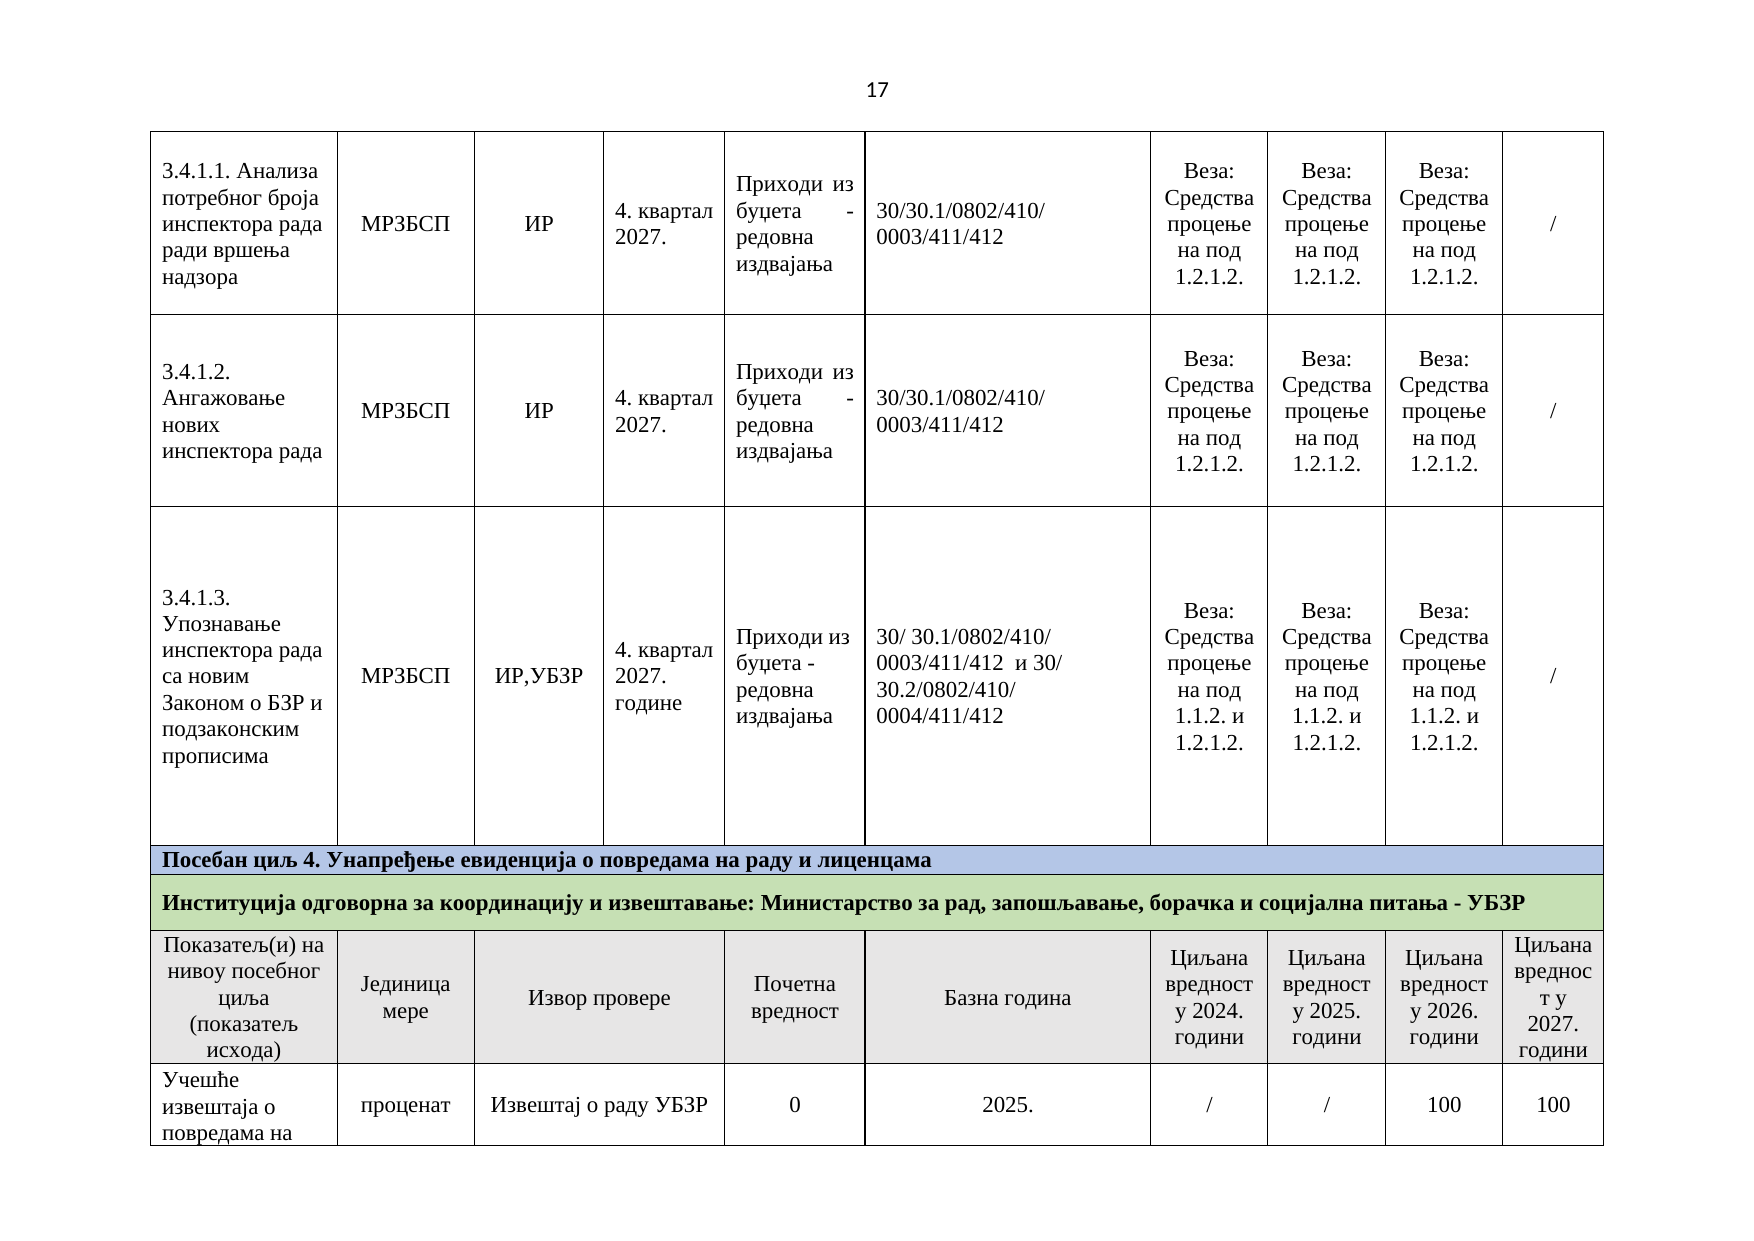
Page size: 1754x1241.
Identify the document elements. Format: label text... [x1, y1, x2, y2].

table_cell Приходи из буџета - редовна издвајања [725, 315, 864, 506]
table_cell Приходи из буџета - редовна издвајања [725, 507, 864, 844]
table_cell 0 [725, 1064, 864, 1145]
table_cell 4. квартал 2027. [604, 132, 724, 314]
table_cell 2025. [866, 1064, 1150, 1145]
table_cell проценат [338, 1064, 474, 1145]
table_cell Веза: Средства процењена под 1.2.1.2. [1386, 315, 1502, 506]
table_cell / [1503, 132, 1603, 314]
table_cell Веза: Средства процењена под 1.1.2. и 1.2.1.2. [1268, 507, 1385, 844]
table_cell Институција одговорна за координацију и извештавање: Министарство за рад, запошљавање, борачка и социјална питања - УБЗР [151, 875, 1603, 930]
table_cell Веза: Средства процењена под 1.2.1.2. [1268, 132, 1385, 314]
table_cell Веза: Средства процењена под 1.2.1.2. [1151, 132, 1267, 314]
table_cell ИР [475, 315, 603, 506]
table_cell Циљана вредност у 2027. години [1503, 931, 1603, 1063]
table_cell Почетна вредност [725, 931, 864, 1063]
table_cell Циљана вредност у 2026. години [1386, 931, 1502, 1063]
table_cell 4. квартал 2027. [604, 315, 724, 506]
table_cell 3.4.1.2. Ангажовање нових инспектора рада [151, 315, 337, 506]
table_cell 30/30.1/0802/410/ 0003/411/412 [866, 132, 1150, 314]
table_cell Циљана вредност у 2024. години [1151, 931, 1267, 1063]
table_cell / [1503, 315, 1603, 506]
table_cell / [1151, 1064, 1267, 1145]
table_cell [151, 1064, 337, 1145]
table_cell Приходи из буџета - редовна издвајања [725, 132, 864, 314]
table_cell Показатељ(и) на нивоу посебног циља (показатељ исхода) [151, 931, 337, 1063]
table_cell ИР [475, 132, 603, 314]
table_cell 4. квартал 2027. године [604, 507, 724, 844]
table_cell 30/30.1/0802/410/ 0003/411/412 [866, 315, 1150, 506]
table_cell 3.4.1.3. Упознавање инспектора рада са новим Законом о БЗР и подзаконским прописима [151, 507, 337, 844]
table_cell 3.4.1.1. Анализа потребног броја инспектора рада ради вршења надзора [151, 132, 337, 314]
table_cell Веза: Средства процењена под 1.2.1.2. [1386, 132, 1502, 314]
table_cell МРЗБСП [338, 507, 474, 844]
table_cell Веза: Средства процењена под 1.1.2. и 1.2.1.2. [1386, 507, 1502, 844]
table_cell Веза: Средства процењена под 1.1.2. и 1.2.1.2. [1151, 507, 1267, 844]
table_cell / [1268, 1064, 1385, 1145]
table_cell Веза: Средства процењена под 1.2.1.2. [1151, 315, 1267, 506]
table_cell МРЗБСП [338, 315, 474, 506]
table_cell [475, 1064, 724, 1145]
table_cell ИР,УБЗР [475, 507, 603, 844]
table_cell Извор провере [475, 931, 724, 1063]
table_cell МРЗБСП [338, 132, 474, 314]
table_cell 100 [1503, 1064, 1603, 1145]
table_cell 30/ 30.1/0802/410/ 0003/411/412 и 30/ 30.2/0802/410/ 0004/411/412 [866, 507, 1150, 844]
table_cell Циљана вредност у 2025. години [1268, 931, 1385, 1063]
table_cell Посебан циљ 4. Унапређење евиденцијa о повредама на раду и лиценцама [151, 846, 1603, 874]
table_cell Веза: Средства процењена под 1.2.1.2. [1268, 315, 1385, 506]
table_cell / [1503, 507, 1603, 844]
table_cell Јединица мере [338, 931, 474, 1063]
table_cell Базна година [866, 931, 1150, 1063]
table_cell 100 [1386, 1064, 1502, 1145]
